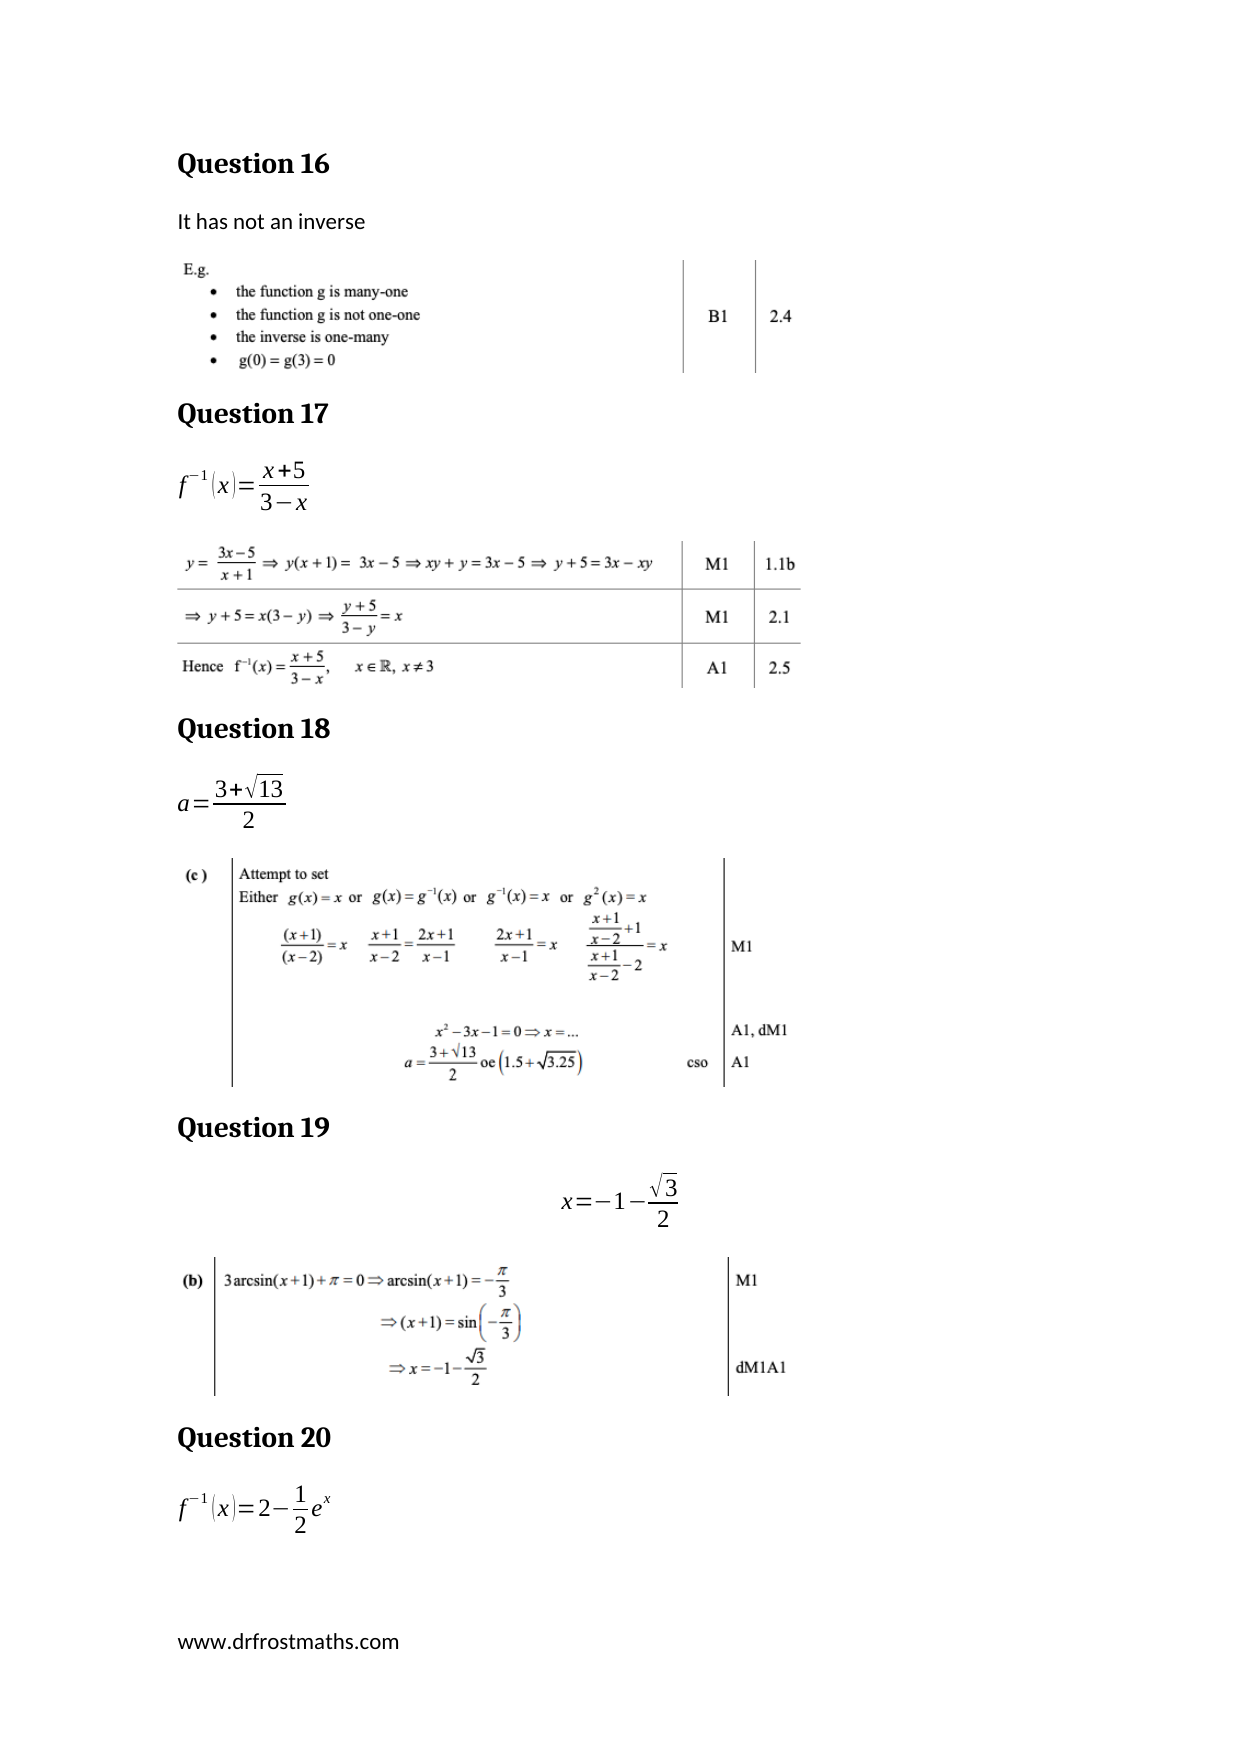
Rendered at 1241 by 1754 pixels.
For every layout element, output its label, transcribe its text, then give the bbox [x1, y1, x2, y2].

text It has not an inverse [177, 207, 1063, 235]
picture [177, 1257, 799, 1396]
text Question 19 [177, 1112, 1063, 1145]
text Question 18 [177, 713, 1063, 746]
picture [177, 541, 801, 688]
text Question 16 [177, 148, 1063, 181]
picture [177, 858, 797, 1087]
picture [177, 260, 801, 373]
text Question 20 [177, 1421, 1063, 1454]
text Question 17 [177, 398, 1063, 431]
